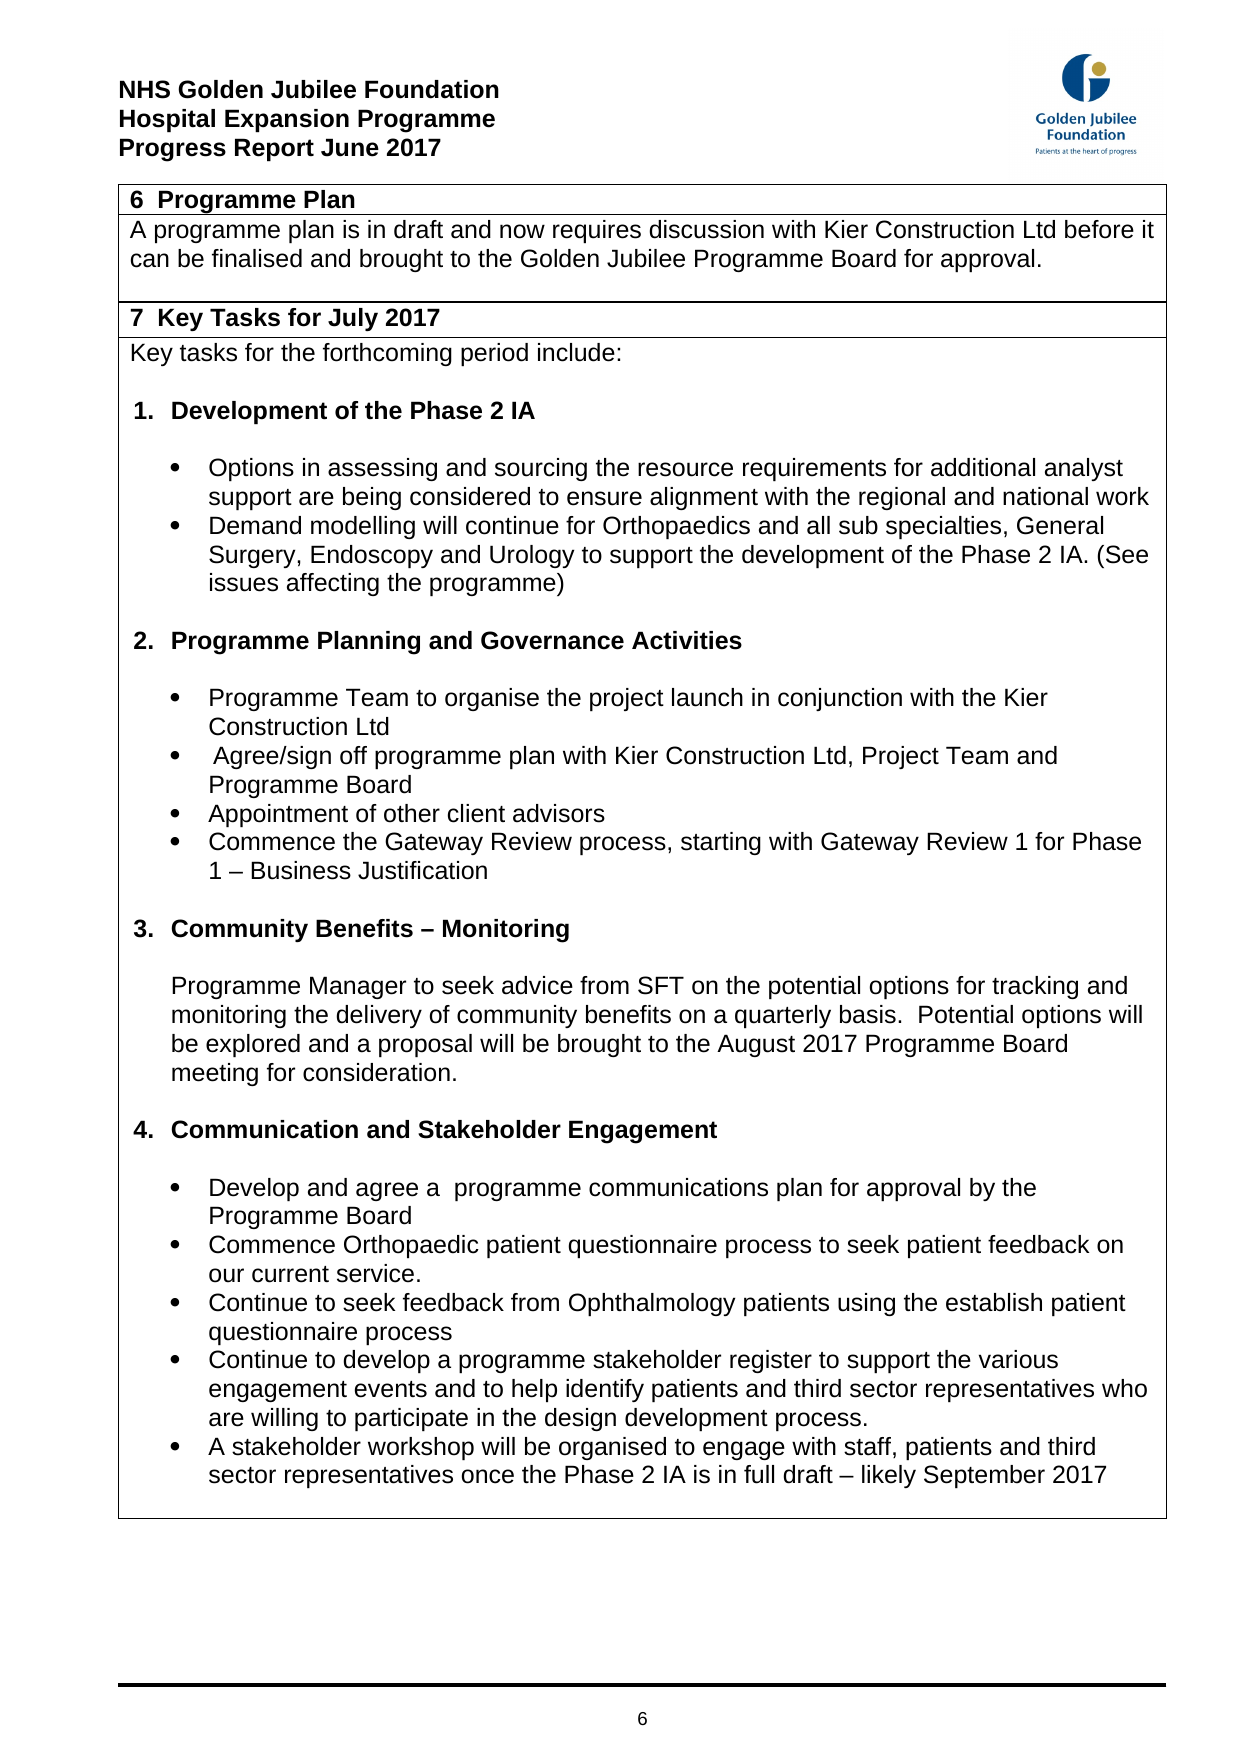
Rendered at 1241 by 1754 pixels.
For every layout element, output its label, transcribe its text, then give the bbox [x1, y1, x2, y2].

table_cell 7 Key Tasks for July 2017 [119, 303, 1166, 337]
table_cell Key tasks for the forthcoming period include: Development of the Phase 2 IA Options in assessing and sourcing the resource requirements for additional analyst support are being considered to ensure alignment with the regional and national work Demand modelling will continue for Orthopaedics and all sub specialties, General Surgery, Endoscopy and Urology to support the development of the Phase 2 IA. (See issues affecting the programme) Programme Planning and Governance Activities Programme Team to organise the project launch in conjunction with the Kier Construction Ltd Agree/sign off programme plan with Kier Construction Ltd, Project Team and Programme Board Appointment of other client advisors Commence the Gateway Review process, starting with Gateway Review 1 for Phase 1 – Business Justification Community Benefits – Monitoring Programme Manager to seek advice from SFT on the potential options for tracking and monitoring the delivery of community benefits on a quarterly basis. Potential options will be explored and a proposal will be brought to the August 2017 Programme Board meeting for consideration. Communication and Stakeholder Engagement Develop and agree a programme communications plan for approval by the Programme Board Commence Orthopaedic patient questionnaire process to seek patient feedback on our current service. Continue to seek feedback from Ophthalmology patients using the establish patient questionnaire process Continue to develop a programme stakeholder register to support the various engagement events and to help identify patients and third sector representatives who are willing to participate in the design development process. A stakeholder workshop will be organised to engage with staff, patients and third sector representatives once the Phase 2 IA is in full draft – likely September 2017 [119, 338, 1166, 1518]
picture [1007, 28, 1164, 184]
table_header 6 Programme Plan [119, 185, 1166, 214]
table_cell A programme plan is in draft and now requires discussion with Kier Construction Ltd before it can be finalised and brought to the Golden Jubilee Programme Board for approval. [119, 215, 1166, 301]
